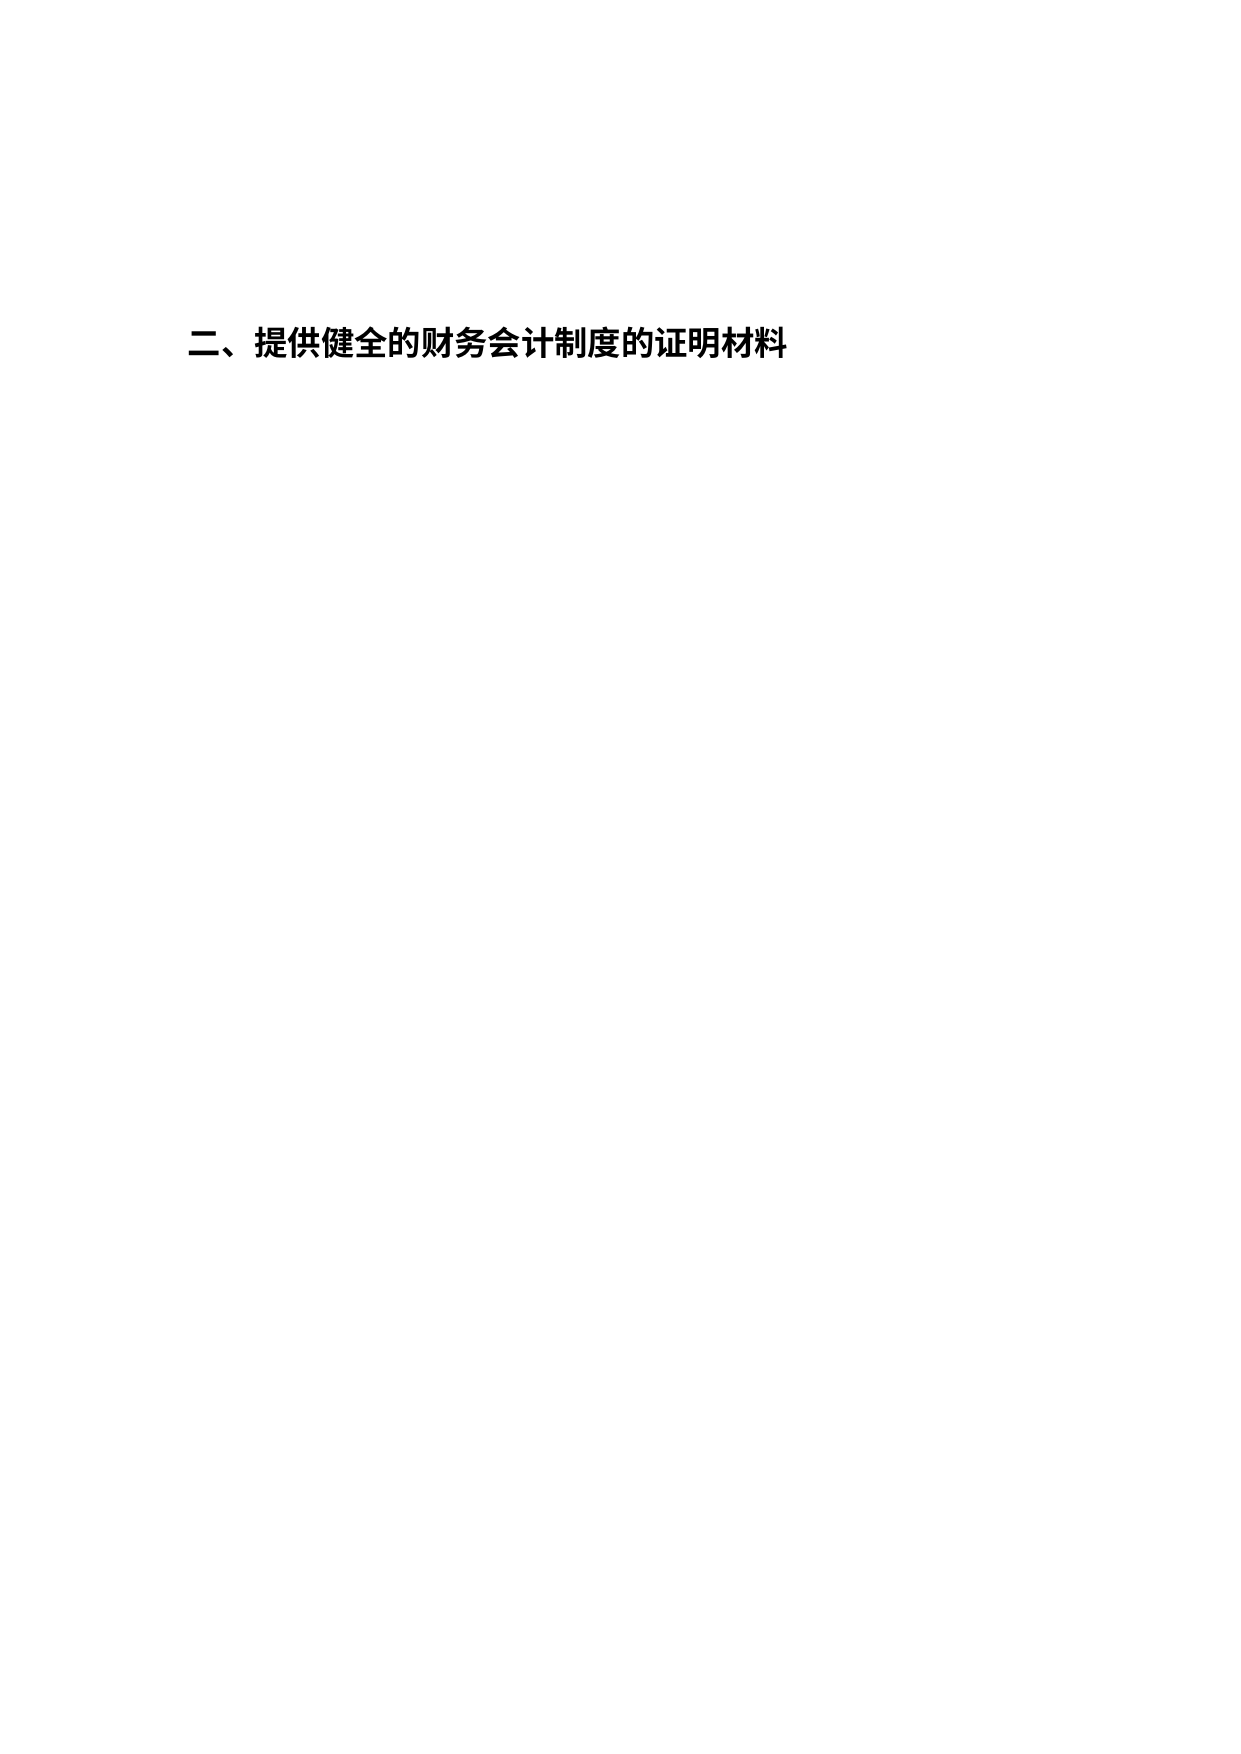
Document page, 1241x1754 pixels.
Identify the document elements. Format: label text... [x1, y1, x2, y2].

list 二、提供健全的财务会计制度的证明材料 [187, 308, 1053, 373]
